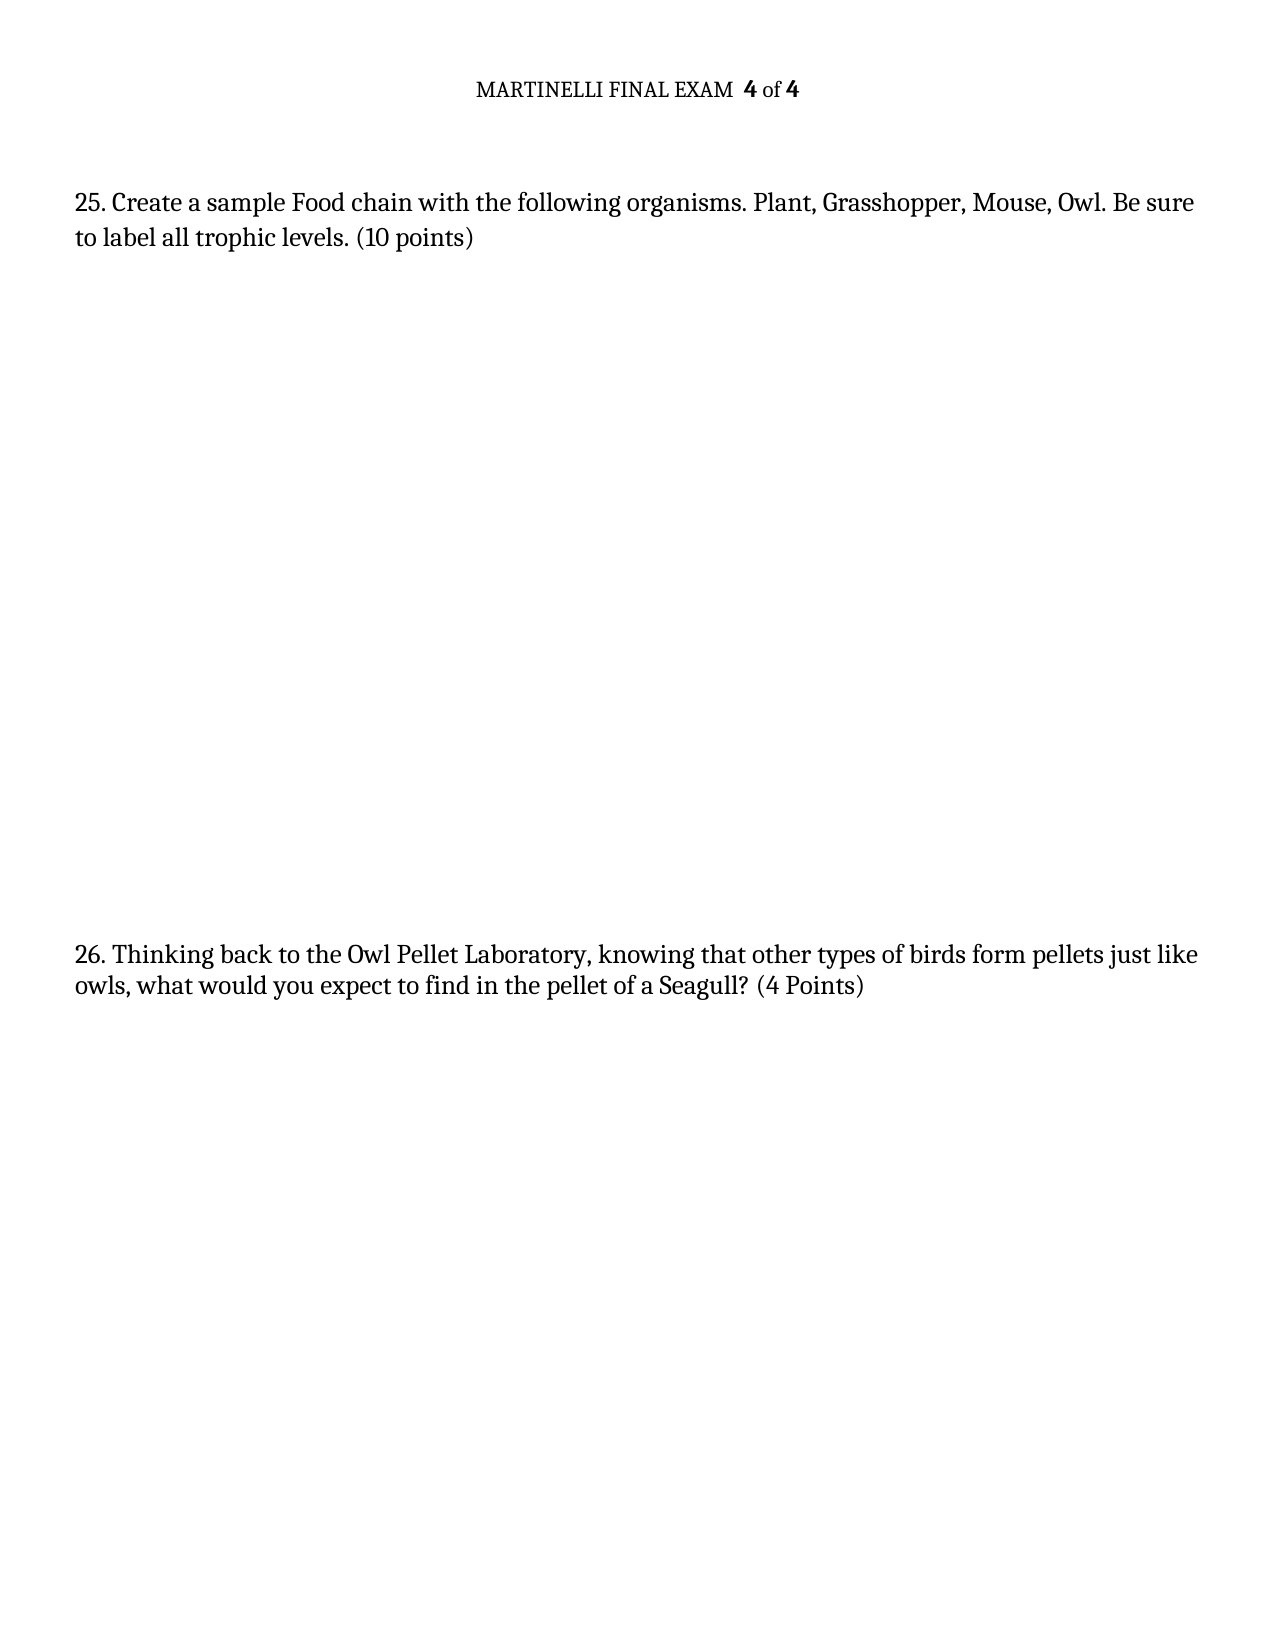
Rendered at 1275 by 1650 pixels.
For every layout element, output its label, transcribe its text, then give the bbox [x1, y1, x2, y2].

text 25. Create a sample Food chain with the following organisms. Plant, Grasshopper, Mouse, Owl. Be sure to label all trophic levels. (10 points) [75, 187, 1200, 253]
text 26. Thinking back to the Owl Pellet Laboratory, knowing that other types of birds form pellets just like owls, what would you expect to find in the pellet of a Seagull? (4 Points) [75, 939, 1200, 1001]
